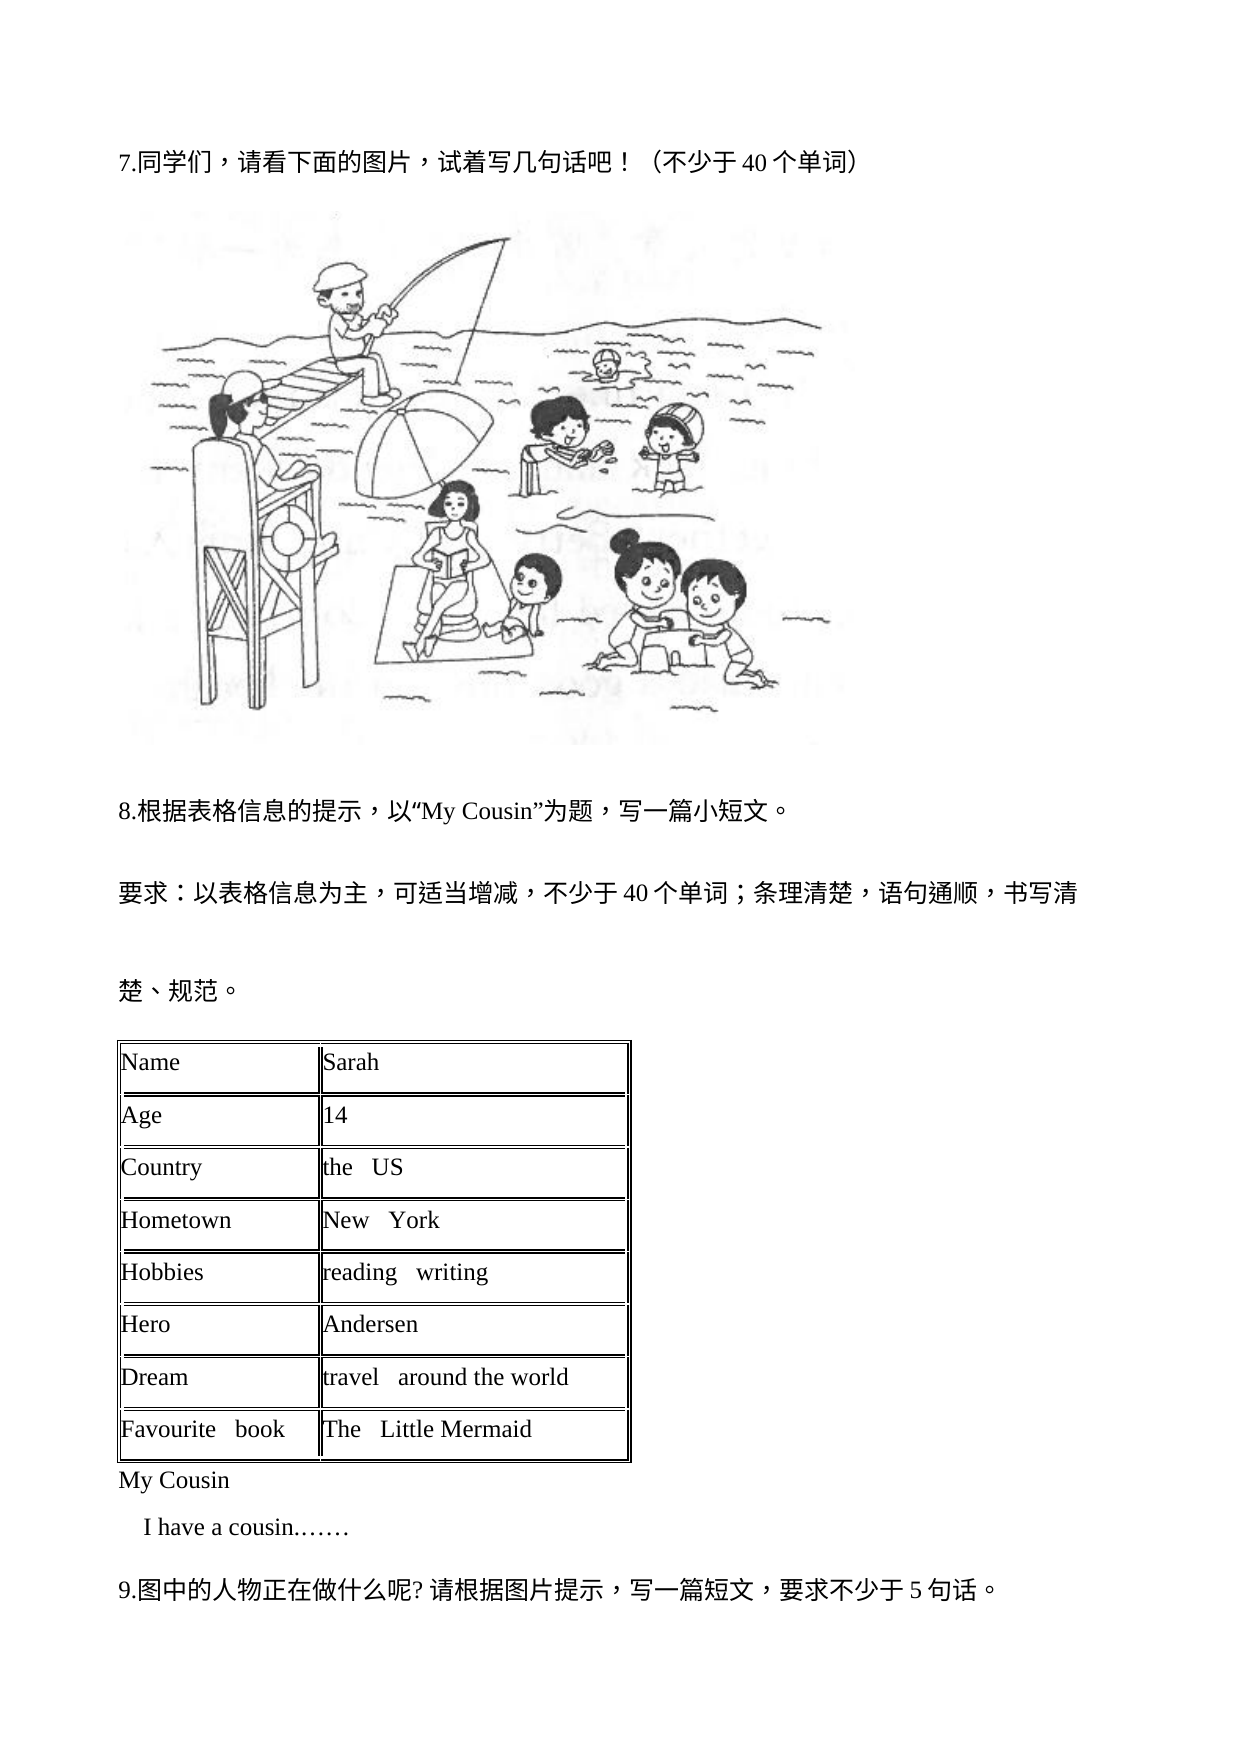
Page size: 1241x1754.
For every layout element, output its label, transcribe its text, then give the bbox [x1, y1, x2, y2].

table_cell Favourite book [119, 1407, 321, 1459]
table_header Name [119, 1041, 321, 1092]
table_header Sarah [321, 1044, 627, 1092]
text 7.同学们，请看下面的图片，试着写几句话吧！（不少于40个单词） [118, 129, 1122, 194]
text 9.图中的人物正在做什么呢? 请根据图片提示，写一篇短文，要求不少于5句话。 [118, 1557, 1122, 1622]
table_cell Age [119, 1092, 321, 1144]
table_cell travel around the world [321, 1354, 629, 1407]
text 8.根据表格信息的提示，以“My Cousin”为题，写一篇小短文。 [118, 778, 1122, 843]
text I have a cousin.…… [118, 1510, 1122, 1543]
table_cell reading writing [321, 1249, 629, 1302]
picture [124, 211, 855, 745]
table_cell Country [119, 1145, 321, 1197]
table_cell Andersen [321, 1302, 629, 1354]
text 要求：以表格信息为主，可适当增减，不少于40个单词；条理清楚，语句通顺，书写清楚、规范。 [118, 860, 1122, 1023]
table_cell the US [321, 1145, 629, 1197]
text My Cousin [118, 1463, 1122, 1496]
table_cell 14 [321, 1092, 629, 1144]
table_cell Hero [119, 1302, 321, 1354]
table_cell New York [321, 1197, 629, 1249]
table_cell Dream [119, 1354, 321, 1407]
table_cell The Little Mermaid [321, 1407, 629, 1459]
table_cell Hometown [119, 1197, 321, 1249]
table_cell Hobbies [119, 1249, 321, 1302]
